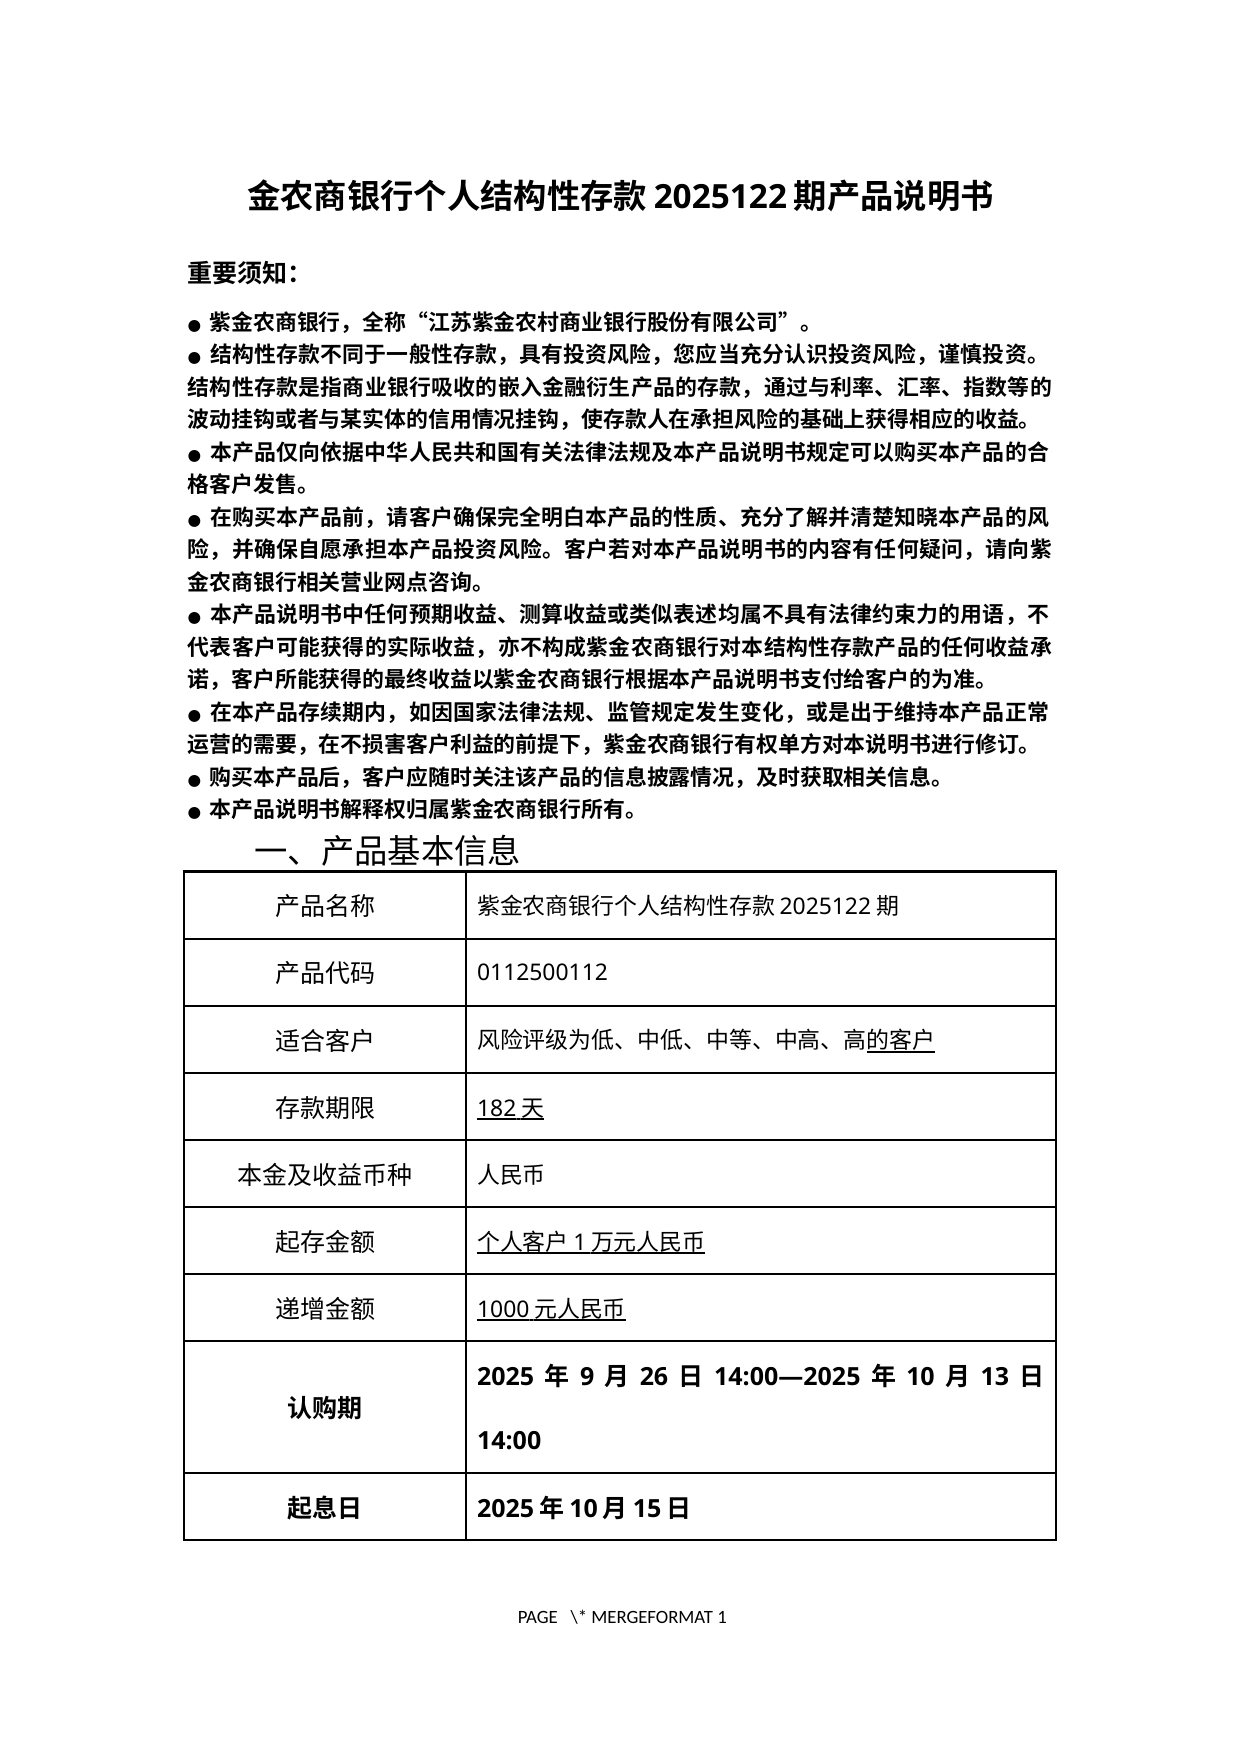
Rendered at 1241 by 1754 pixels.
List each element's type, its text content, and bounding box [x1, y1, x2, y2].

table_cell 个人客户1万元人民币 [467, 1208, 1055, 1273]
text ● 本产品说明书解释权归属紫金农商银行所有。 [187, 792, 1053, 824]
table_header 紫金农商银行个人结构性存款2025122期 [467, 873, 1055, 937]
table_cell 风险评级为低、中低、中等、中高、高的客户 [467, 1007, 1055, 1072]
table_cell 1000元人民币 [467, 1275, 1055, 1340]
text ● 在购买本产品前，请客户确保完全明白本产品的性质、充分了解并清楚知晓本产品的风险，并确保自愿承担本产品投资风险。客户若对本产品说明书的内容有任何疑问，请向紫金农商银行相关营业网点咨询。 [187, 499, 1053, 597]
text 金农商银行个人结构性存款2025122期产品说明书 [187, 162, 1053, 227]
table_cell 存款期限 [185, 1074, 465, 1139]
text ● 结构性存款不同于一般性存款，具有投资风险，您应当充分认识投资风险，谨慎投资。结构性存款是指商业银行吸收的嵌入金融衍生产品的存款，通过与利率、汇率、指数等的波动挂钩或者与某实体的信用情况挂钩，使存款人在承担风险的基础上获得相应的收益。 [187, 337, 1053, 434]
table_cell 0112500112 [467, 940, 1055, 1004]
table_cell 本金及收益币种 [185, 1141, 465, 1206]
table_cell 人民币 [467, 1141, 1055, 1206]
text ● 本产品仅向依据中华人民共和国有关法律法规及本产品说明书规定可以购买本产品的合格客户发售。 [187, 434, 1053, 499]
text ● 本产品说明书中任何预期收益、测算收益或类似表述均属不具有法律约束力的用语，不代表客户可能获得的实际收益，亦不构成紫金农商银行对本结构性存款产品的任何收益承诺，客户所能获得的最终收益以紫金农商银行根据本产品说明书支付给客户的为准。 [187, 597, 1053, 694]
table_cell 182天 [467, 1074, 1055, 1139]
table_cell 产品代码 [185, 940, 465, 1004]
table_cell 起息日 [185, 1474, 465, 1539]
text ● 购买本产品后，客户应随时关注该产品的信息披露情况，及时获取相关信息。 [187, 759, 1053, 792]
table_cell 适合客户 [185, 1007, 465, 1072]
table_cell 2025年9月26日14:00—2025年10月13日14:00 [467, 1342, 1055, 1472]
table_header 产品名称 [185, 873, 465, 937]
table_cell 认购期 [185, 1342, 465, 1472]
list 产品基本信息 [187, 837, 1053, 870]
text 重要须知： [187, 239, 1053, 304]
text ● 在本产品存续期内，如因国家法律法规、监管规定发生变化，或是出于维持本产品正常运营的需要，在不损害客户利益的前提下，紫金农商银行有权单方对本说明书进行修订。 [187, 694, 1053, 759]
text ● 紫金农商银行，全称“江苏紫金农村商业银行股份有限公司”。 [187, 304, 1053, 337]
table_cell 起存金额 [185, 1208, 465, 1273]
table_cell 递增金额 [185, 1275, 465, 1340]
table_cell 2025年10月15日 [467, 1474, 1055, 1539]
